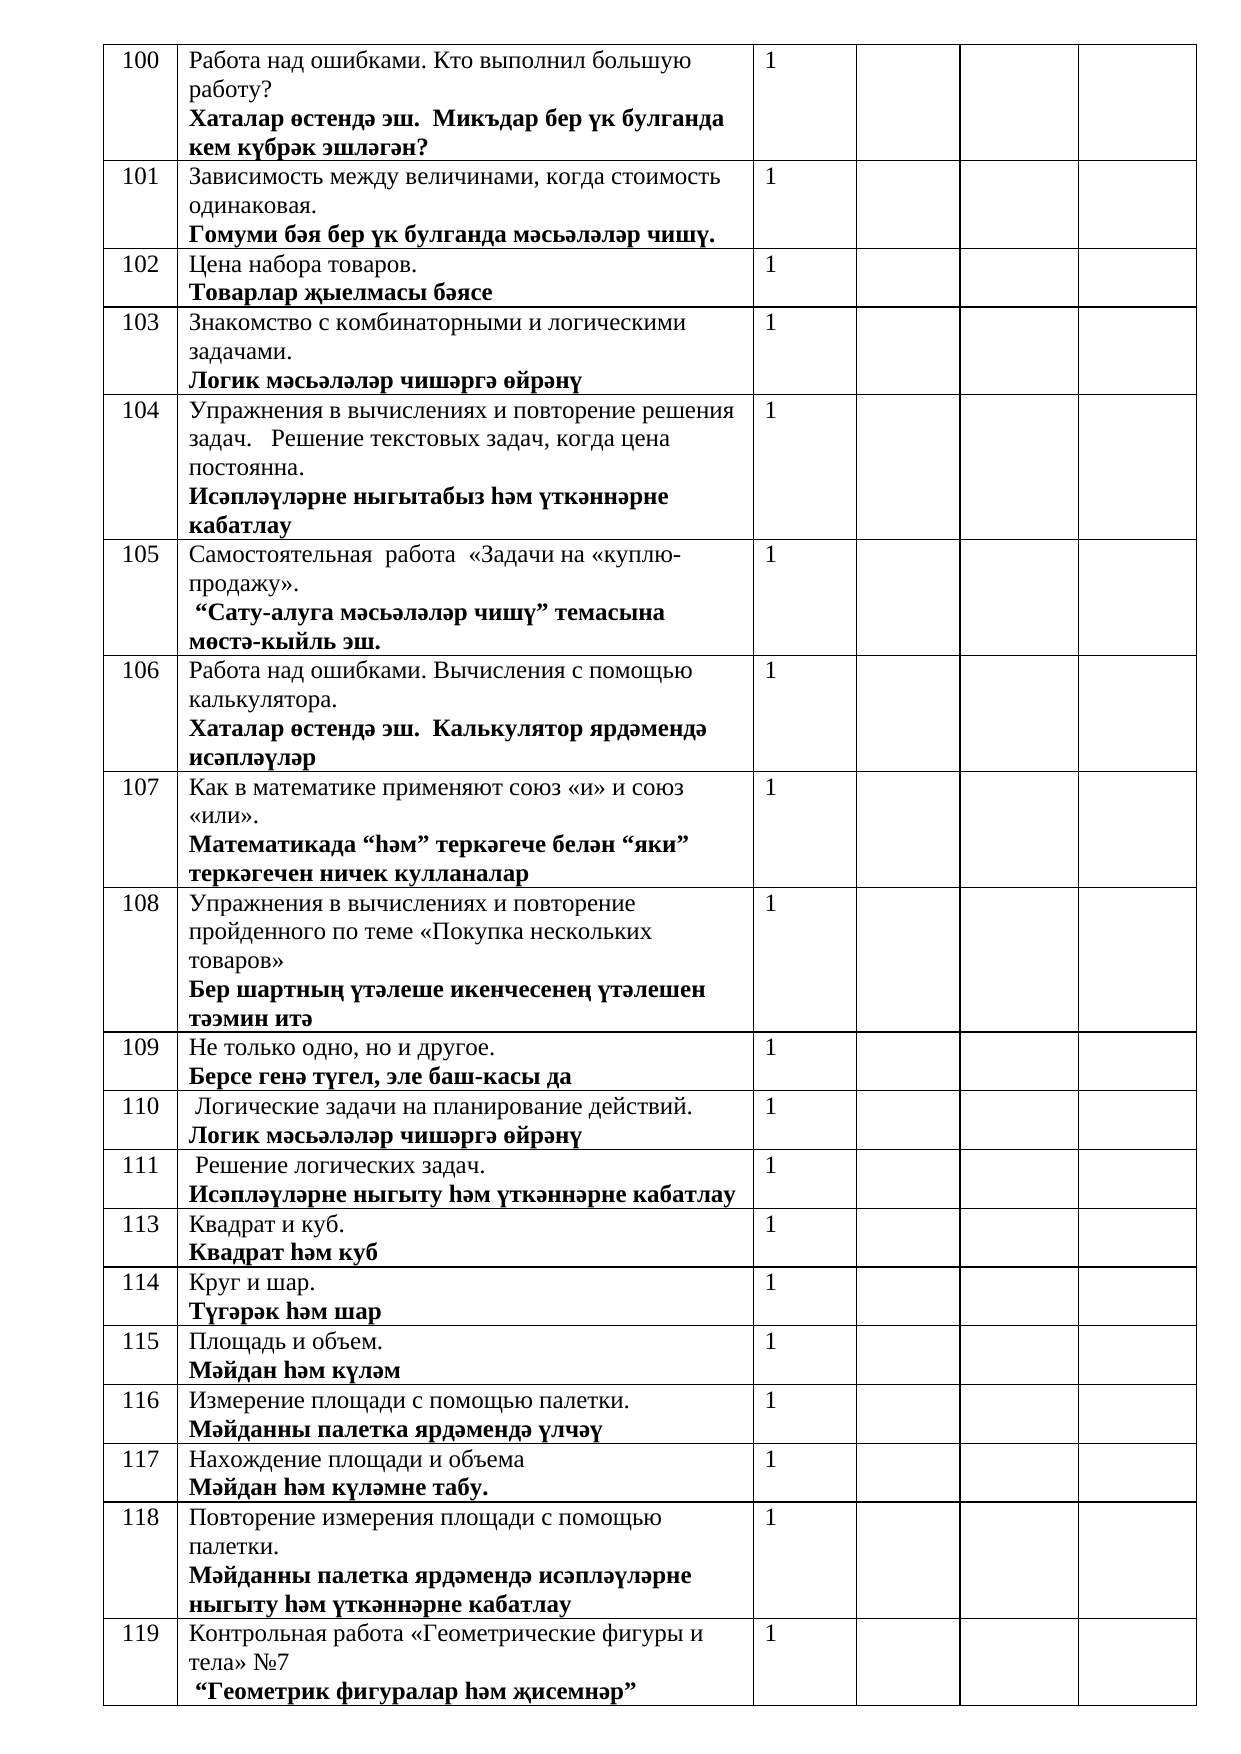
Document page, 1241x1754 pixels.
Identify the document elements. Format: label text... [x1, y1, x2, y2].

table_cell Самостоятельная работа «Задачи на «куплю-продажу». “Сату-алуга мәсьәләләр чишү” темасына мөстә-кыйль эш. [178, 540, 753, 654]
table_cell Упражнения в вычислениях и повторение решения задач. Решение текстовых задач, когда цена постоянна. Исәпләүләрне ныгытабыз һәм үткәннәрне кабатлау [178, 395, 753, 538]
table_cell [961, 161, 1078, 248]
table_cell Зависимость между величинами, когда стоимость одинаковая. Гомуми бәя бер үк булганда мәсьәләләр чишү. [178, 161, 753, 248]
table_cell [178, 1619, 753, 1705]
table_cell 1 [754, 395, 856, 538]
table_cell 116 [104, 1385, 177, 1443]
table_cell 1 [754, 656, 856, 771]
table_cell 102 [104, 249, 177, 306]
table_cell [961, 888, 1078, 1031]
table_cell [961, 1385, 1078, 1443]
table_cell [961, 772, 1078, 887]
table_cell [857, 1091, 959, 1149]
table_cell Упражнения в вычислениях и повторение пройденного по теме «Покупка нескольких товаров» Бер шартның үтәлеше икенчесенең үтәлешен тәэмин итә [178, 888, 753, 1031]
table_cell 1 [754, 772, 856, 887]
table_cell [857, 656, 959, 771]
table_cell 1 [754, 1503, 856, 1617]
table_cell [961, 1209, 1078, 1266]
table_cell [961, 1619, 1078, 1705]
table_cell [857, 1033, 959, 1090]
table_cell 1 [754, 1209, 856, 1266]
table_cell [1079, 1150, 1196, 1208]
table_cell 1 [754, 1619, 856, 1705]
table_cell [857, 161, 959, 248]
table_cell 1 [754, 45, 856, 160]
table_cell [961, 1033, 1078, 1090]
table_cell [1079, 1619, 1196, 1705]
table_cell Цена набора товаров. Товарлар җыелмасы бәясе [178, 249, 753, 306]
table_cell 1 [754, 1268, 856, 1325]
table_cell 114 [104, 1268, 177, 1325]
table_cell 110 [104, 1091, 177, 1149]
table_cell Квадрат и куб. Квадрат һәм куб [178, 1209, 753, 1266]
table_cell 105 [104, 540, 177, 654]
table_cell 1 [754, 540, 856, 654]
table_cell [1079, 1503, 1196, 1617]
table_cell [857, 1503, 959, 1617]
table_cell [1079, 888, 1196, 1031]
table_cell [1079, 249, 1196, 306]
table_cell 1 [754, 888, 856, 1031]
table_cell [1079, 656, 1196, 771]
table_cell [857, 1444, 959, 1501]
table_cell 106 [104, 656, 177, 771]
table_cell [961, 45, 1078, 160]
table_cell Работа над ошибками. Кто выполнил большую работу? Хаталар өстендә эш. Микъдар бер үк булганда кем күбрәк эшләгән? [178, 45, 753, 160]
table_cell 103 [104, 308, 177, 394]
table_cell [857, 540, 959, 654]
table_cell 1 [754, 249, 856, 306]
table_cell [857, 1209, 959, 1266]
table_cell [961, 1268, 1078, 1325]
table_cell [857, 249, 959, 306]
table_cell [857, 1619, 959, 1705]
table_cell Нахождение площади и объема Мәйдан һәм күләмне табу. [178, 1444, 753, 1501]
table_cell 1 [754, 1326, 856, 1384]
table_cell 100 [104, 45, 177, 160]
table_cell 108 [104, 888, 177, 1031]
table_cell [961, 1326, 1078, 1384]
table_cell [857, 888, 959, 1031]
table_cell [1079, 1385, 1196, 1443]
table_cell 118 [104, 1503, 177, 1617]
table_cell 117 [104, 1444, 177, 1501]
table_cell 115 [104, 1326, 177, 1384]
table_cell [857, 1385, 959, 1443]
table_cell 1 [754, 1033, 856, 1090]
table_cell 1 [754, 1091, 856, 1149]
table_cell 101 [104, 161, 177, 248]
table_cell [961, 249, 1078, 306]
table_cell [1079, 1209, 1196, 1266]
table_cell [961, 1444, 1078, 1501]
table_cell Логические задачи на планирование действий. Логик мәсьәләләр чишәргә өйрәнү [178, 1091, 753, 1149]
table_cell [961, 656, 1078, 771]
table_cell Как в математике применяют союз «и» и союз «или». Математикада “һәм” теркәгече белән “яки” теркәгечен ничек кулланалар [178, 772, 753, 887]
table_cell Не только одно, но и другое. Берсе генә түгел, эле баш-касы да [178, 1033, 753, 1090]
table_cell 104 [104, 395, 177, 538]
table_cell 107 [104, 772, 177, 887]
table_cell [1079, 1326, 1196, 1384]
table_cell [1079, 1444, 1196, 1501]
table_cell [1079, 161, 1196, 248]
table_cell Измерение площади с помощью палетки. Мәйданны палетка ярдәмендә үлчәү [178, 1385, 753, 1443]
table_cell [1079, 772, 1196, 887]
table_cell 1 [754, 1444, 856, 1501]
table_cell [1079, 1033, 1196, 1090]
table_cell [961, 1091, 1078, 1149]
table_cell 1 [754, 1385, 856, 1443]
table_cell [961, 395, 1078, 538]
table_cell Знакомство с комбинаторными и логическими задачами. Логик мәсьәләләр чишәргә өйрәнү [178, 308, 753, 394]
table_cell 109 [104, 1033, 177, 1090]
table_cell [1079, 395, 1196, 538]
table_cell Работа над ошибками. Вычисления с помощью калькулятора. Хаталар өстендә эш. Калькулятор ярдәмендә исәпләүләр [178, 656, 753, 771]
table_cell Площадь и объем. Мәйдан һәм күләм [178, 1326, 753, 1384]
table_cell [857, 1150, 959, 1208]
table_cell [857, 1268, 959, 1325]
table_cell [1079, 540, 1196, 654]
table_cell 111 [104, 1150, 177, 1208]
table_cell [857, 1326, 959, 1384]
table_cell [857, 772, 959, 887]
table_cell 1 [754, 308, 856, 394]
table_cell Круг и шар. Түгәрәк һәм шар [178, 1268, 753, 1325]
table_cell [1079, 1268, 1196, 1325]
table_cell [961, 1503, 1078, 1617]
table_cell [961, 1150, 1078, 1208]
table_cell [857, 308, 959, 394]
table_cell 1 [754, 1150, 856, 1208]
table_cell [961, 308, 1078, 394]
table_cell Повторение измерения площади с помощью палетки. Мәйданны палетка ярдәмендә исәпләүләрне ныгыту һәм үткәннәрне кабатлау [178, 1503, 753, 1617]
table_cell 113 [104, 1209, 177, 1266]
table_cell [961, 540, 1078, 654]
table_cell [1079, 308, 1196, 394]
table_cell 1 [754, 161, 856, 248]
table_cell [1079, 1091, 1196, 1149]
table_cell 119 [104, 1619, 177, 1705]
table_cell Решение логических задач. Исәпләүләрне ныгыту һәм үткәннәрне кабатлау [178, 1150, 753, 1208]
table_cell [857, 395, 959, 538]
table_cell [1079, 45, 1196, 160]
table_cell [857, 45, 959, 160]
